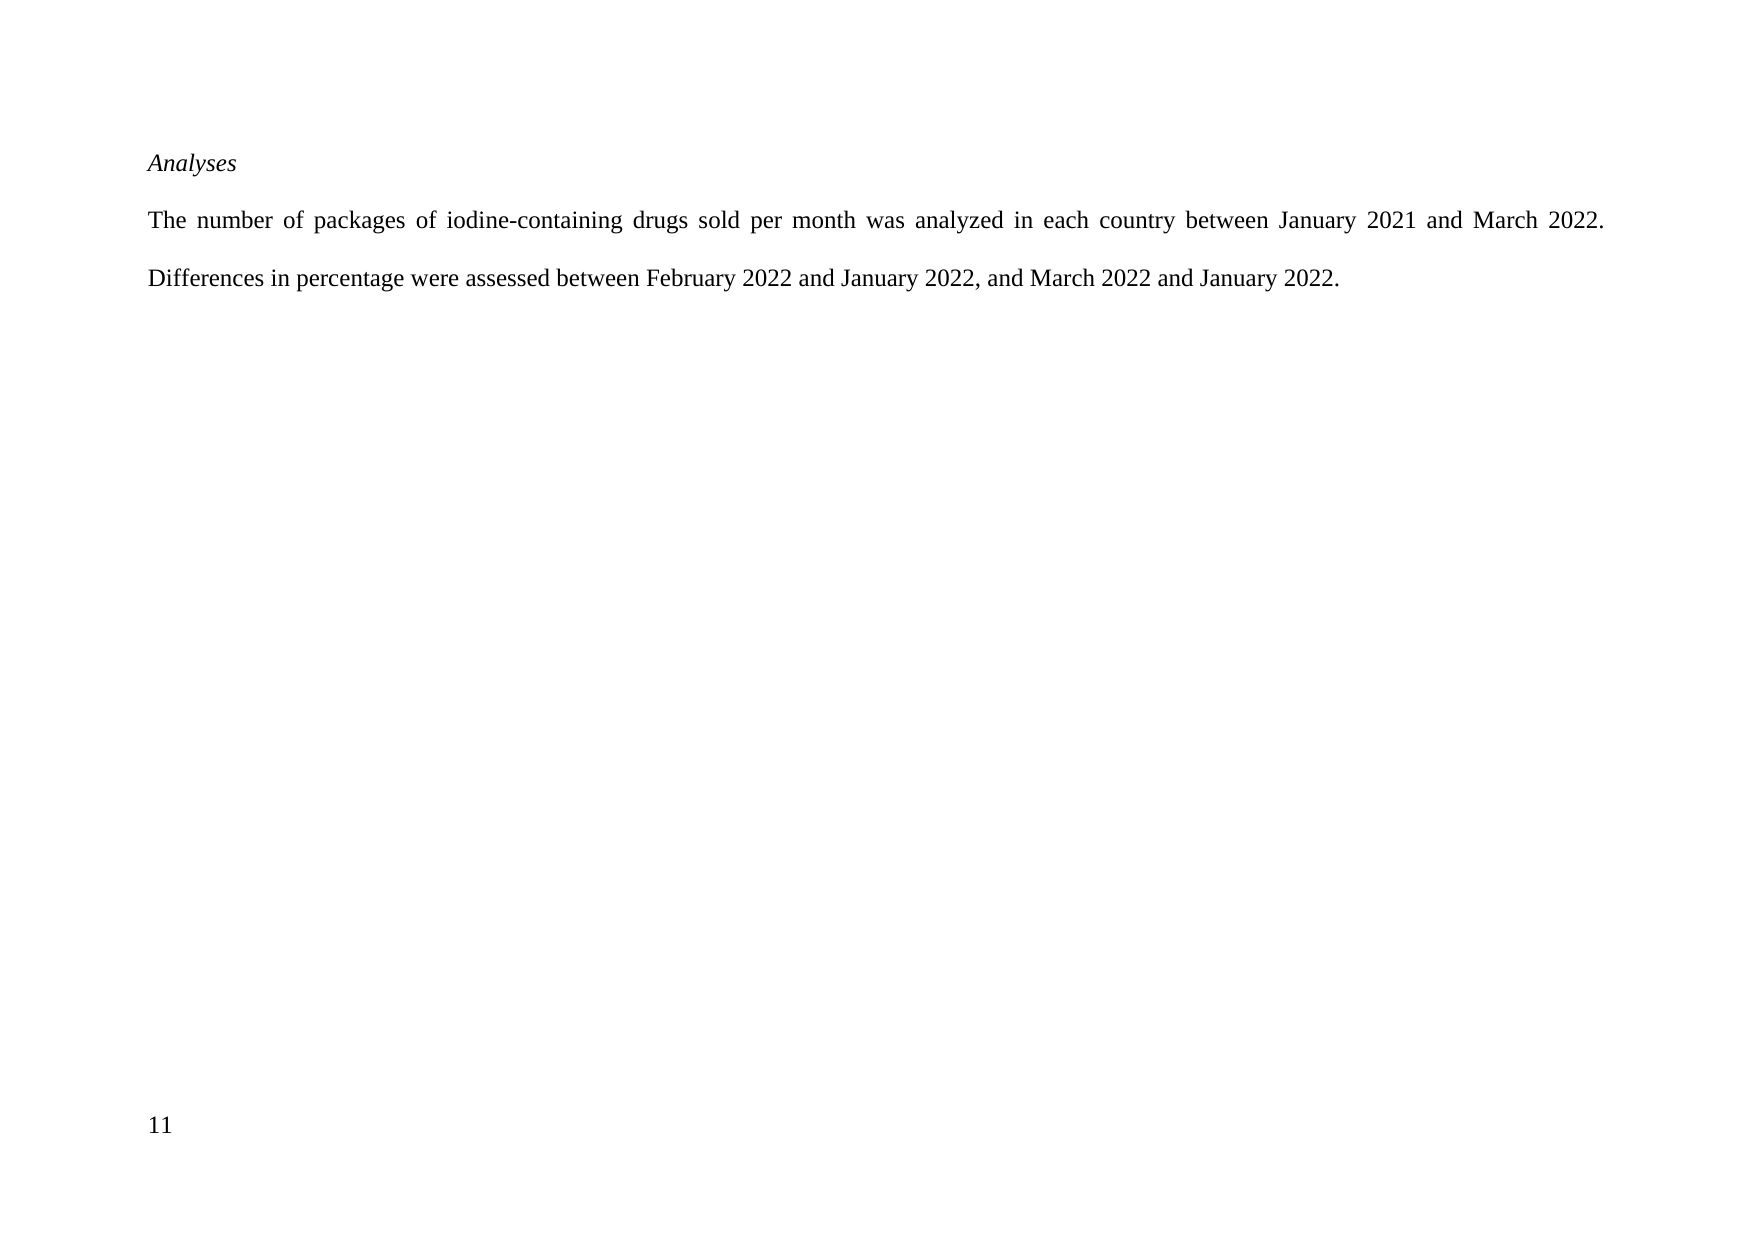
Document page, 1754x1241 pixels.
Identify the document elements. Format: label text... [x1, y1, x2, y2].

text The number of packages of iodine-containing drugs sold per month was analyzed in each country between January 2021 and March 2022. Differences in percentage were assessed between February 2022 and January 2022, and March 2022 and January 2022. [148, 205, 1606, 291]
text Analyses [148, 148, 1606, 176]
